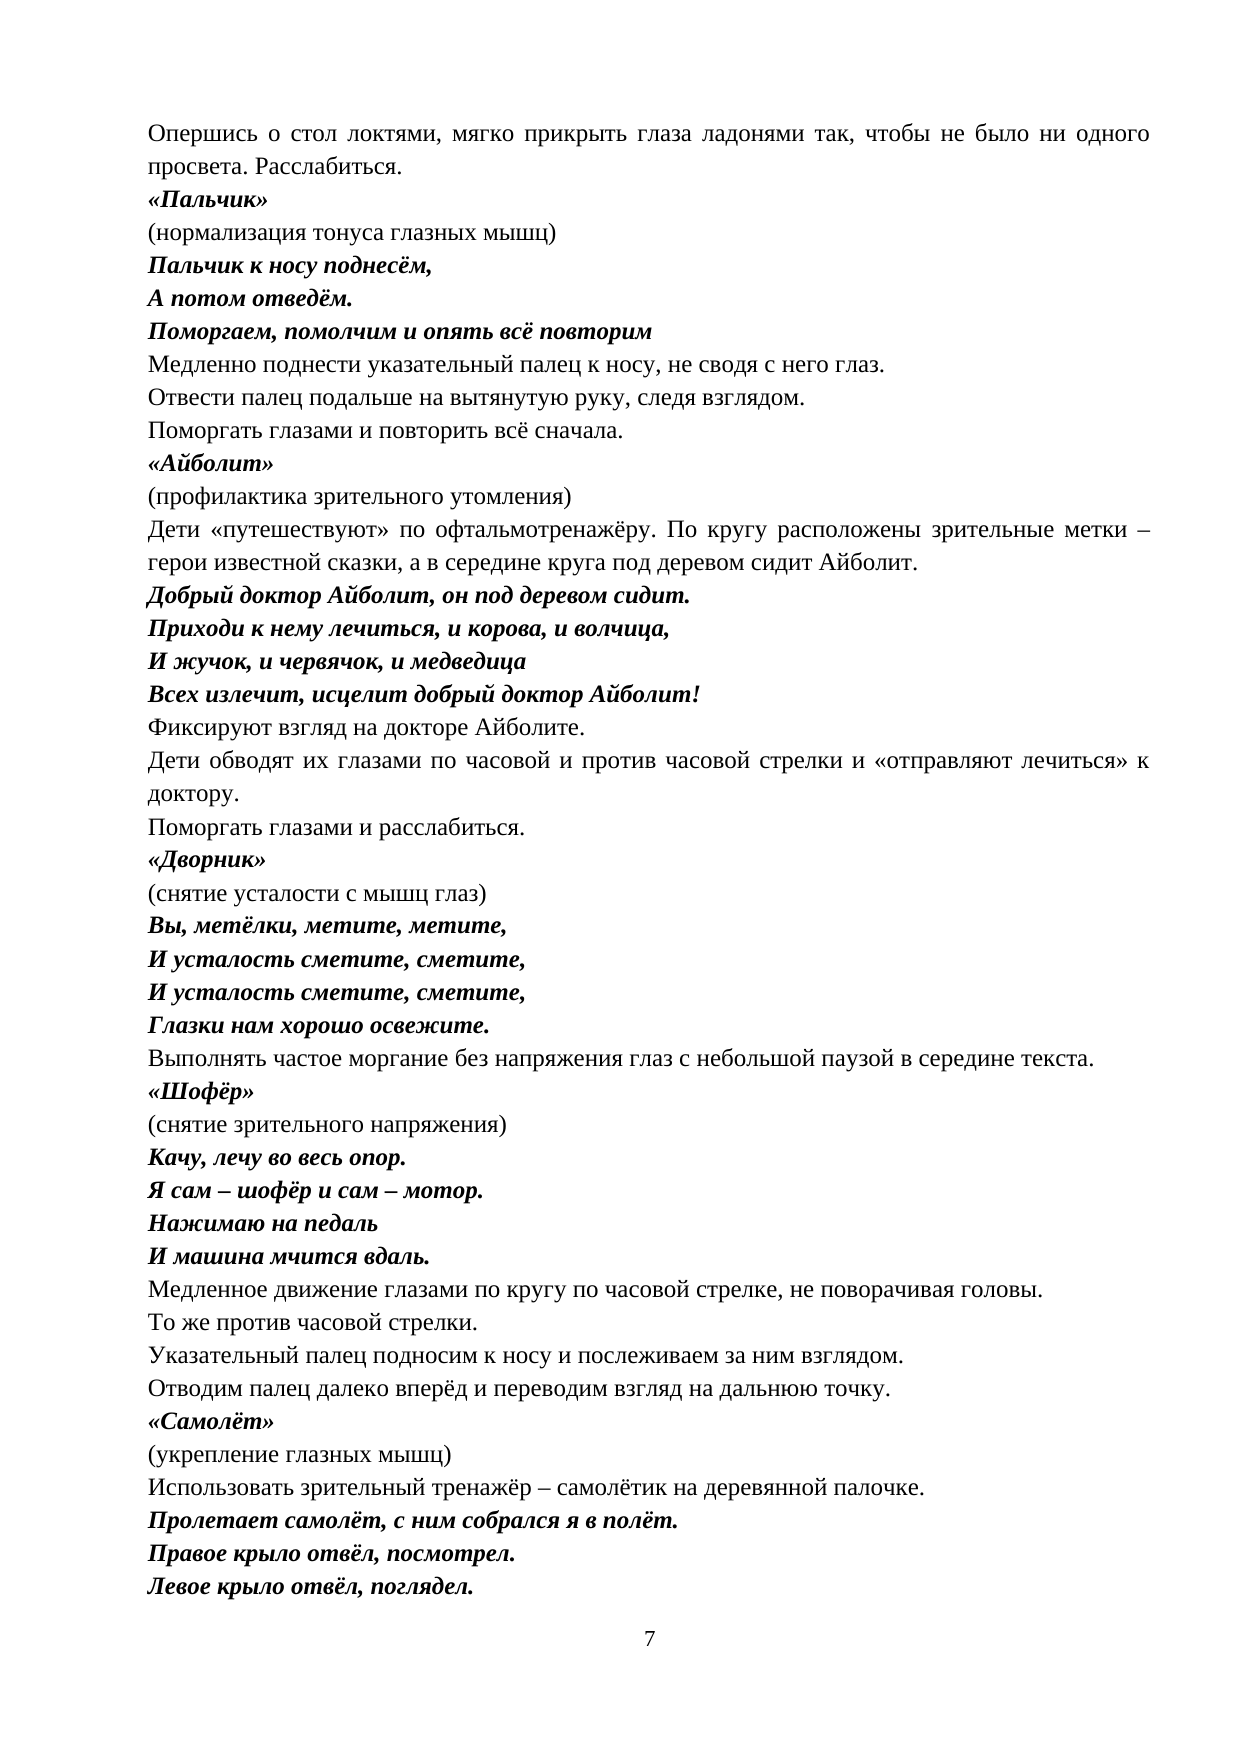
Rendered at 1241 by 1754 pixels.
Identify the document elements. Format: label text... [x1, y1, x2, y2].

text Левое крыло отвёл, поглядел. [148, 1571, 1152, 1600]
text Глазки нам хорошо освежите. [148, 1010, 1152, 1038]
text Поморгаем, помолчим и опять всё повторим [148, 316, 1152, 345]
text Качу, лечу во весь опор. [148, 1142, 1152, 1171]
text (снятие усталости с мышц глаз) [148, 878, 1152, 906]
text «Самолёт» [148, 1406, 1152, 1435]
text Выполнять частое моргание без напряжения глаз с небольшой паузой в середине текста. [148, 1043, 1152, 1071]
text Отвести палец подальше на вытянутую руку, следя взглядом. [148, 382, 1152, 411]
text Дети обводят их глазами по часовой и против часовой стрелки и «отправляют лечиться» к доктору. [148, 746, 1152, 807]
text Отводим палец далеко вперёд и переводим взгляд на дальнюю точку. [148, 1373, 1152, 1402]
text Вы, метёлки, метите, метите, [148, 911, 1152, 939]
text Опершись о стол локтями, мягко прикрыть глаза ладонями так, чтобы не было ни одного просвета. Расслабиться. [148, 118, 1152, 180]
text Добрый доктор Айболит, он под деревом сидит. [148, 580, 1152, 609]
text И усталость сметите, сметите, [148, 944, 1152, 972]
text (профилактика зрительного утомления) [148, 481, 1152, 510]
text Фиксируют взгляд на докторе Айболите. [148, 712, 1152, 741]
text И машина мчится вдаль. [148, 1241, 1152, 1269]
text Нажимаю на педаль [148, 1208, 1152, 1237]
text Поморгать глазами и расслабиться. [148, 812, 1152, 840]
text Медленно поднести указательный палец к носу, не сводя с него глаз. [148, 349, 1152, 378]
text «Шофёр» [148, 1076, 1152, 1104]
text Приходи к нему лечиться, и корова, и волчица, [148, 613, 1152, 642]
text (снятие зрительного напряжения) [148, 1109, 1152, 1137]
text Правое крыло отвёл, посмотрел. [148, 1538, 1152, 1567]
text Пролетает самолёт, с ним собрался я в полёт. [148, 1505, 1152, 1534]
text «Дворник» [148, 844, 1152, 873]
text Пальчик к носу поднесём, [148, 250, 1152, 279]
text То же против часовой стрелки. [148, 1307, 1152, 1336]
text И усталость сметите, сметите, [148, 977, 1152, 1005]
text И жучок, и червячок, и медведица [148, 646, 1152, 675]
text Указательный палец подносим к носу и послеживаем за ним взглядом. [148, 1340, 1152, 1369]
text «Пальчик» [148, 184, 1152, 213]
text (укрепление глазных мышц) [148, 1439, 1152, 1468]
text Я сам – шофёр и сам – мотор. [148, 1175, 1152, 1203]
text Всех излечит, исцелит добрый доктор Айболит! [148, 679, 1152, 708]
text «Айболит» [148, 448, 1152, 477]
text Дети «путешествуют» по офтальмотренажёру. По кругу расположены зрительные метки – герои известной сказки, а в середине круга под деревом сидит Айболит. [148, 514, 1152, 576]
text Использовать зрительный тренажёр – самолётик на деревянной палочке. [148, 1472, 1152, 1501]
text А потом отведём. [148, 283, 1152, 312]
text (нормализация тонуса глазных мышц) [148, 217, 1152, 246]
text Поморгать глазами и повторить всё сначала. [148, 415, 1152, 444]
text Медленное движение глазами по кругу по часовой стрелке, не поворачивая головы. [148, 1274, 1152, 1303]
